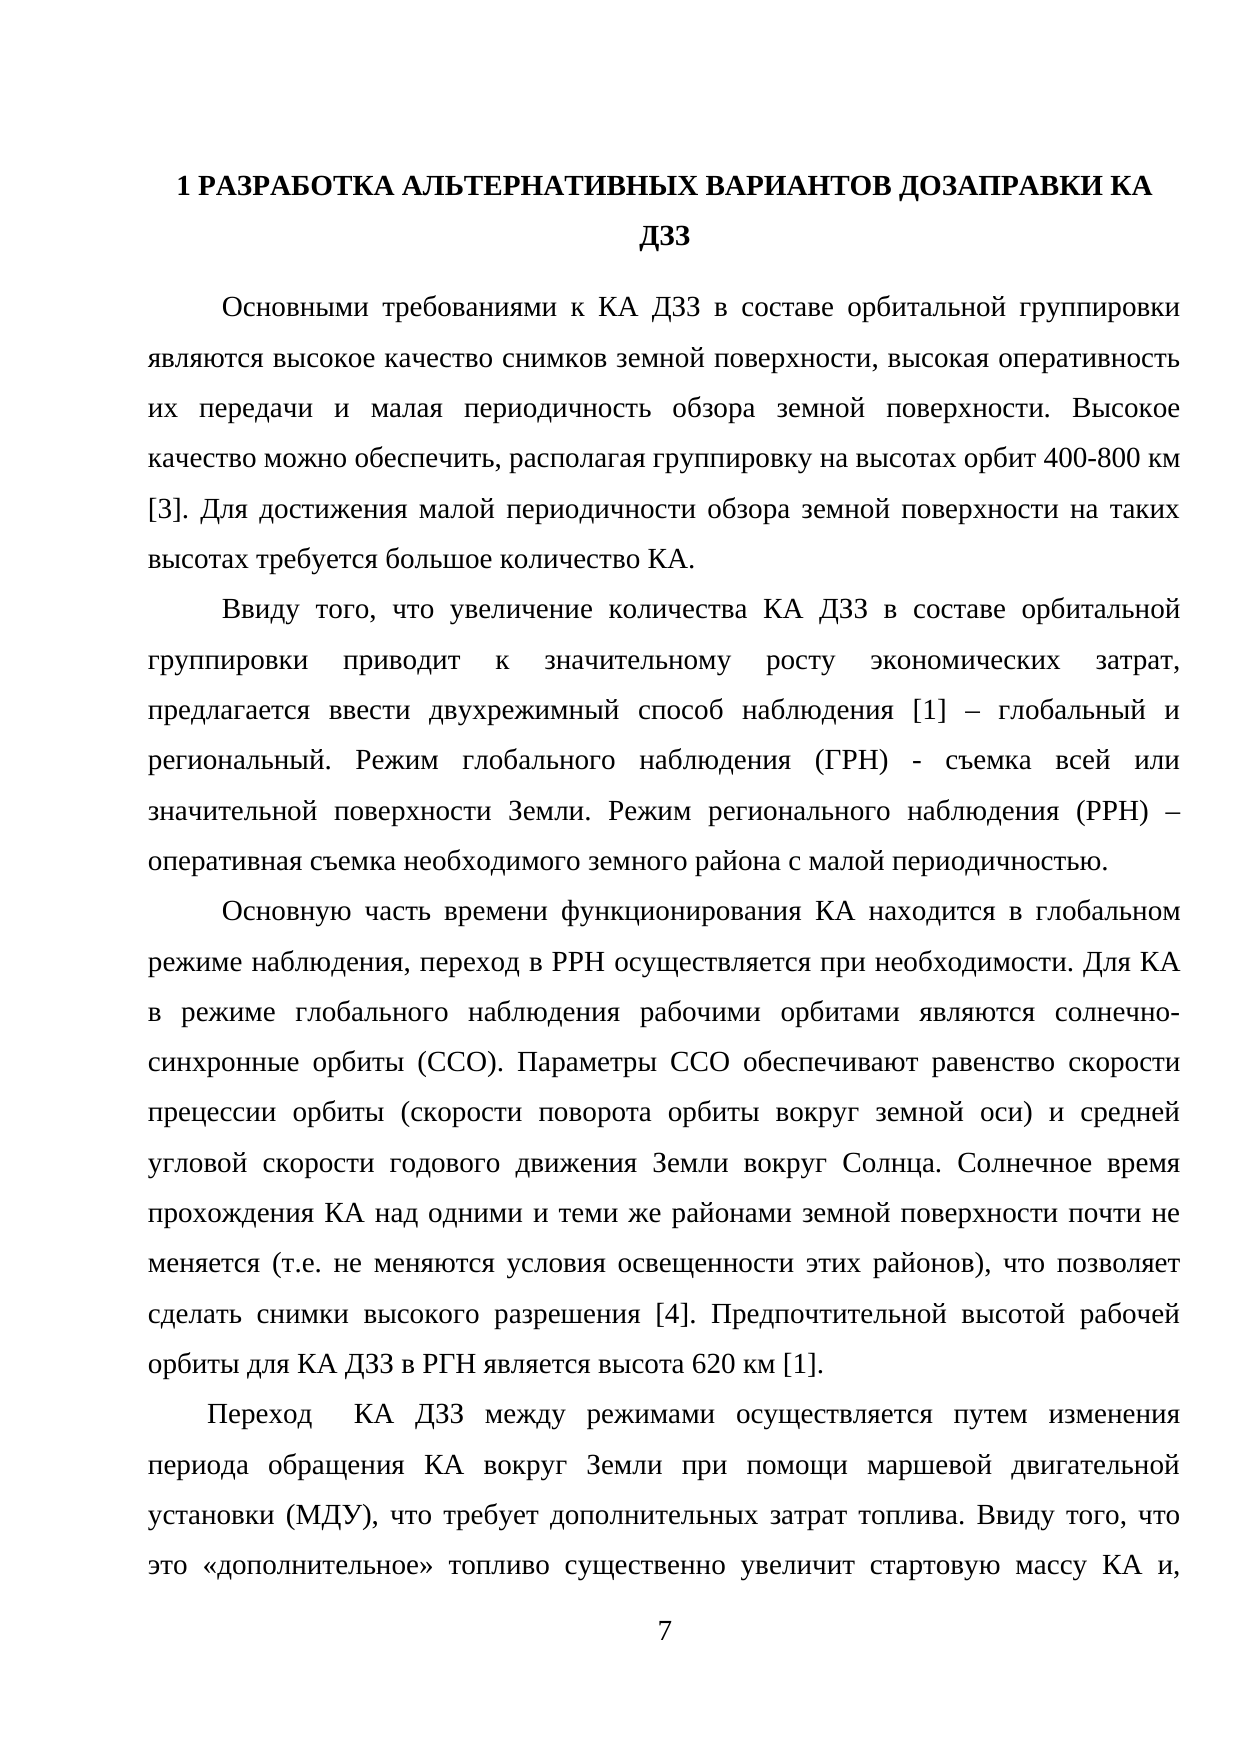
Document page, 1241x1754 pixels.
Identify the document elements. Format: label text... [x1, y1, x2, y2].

subtitle 1 РАЗРАБОТКА АЛЬТЕРНАТИВНЫХ ВАРИАНТОВ ДОЗАПРАВКИ КА ДЗЗ [148, 168, 1181, 252]
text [148, 1396, 1181, 1581]
text Основную часть времени функционирования КА находится в глобальном режиме наблюдения, переход в РРН осуществляется при необходимости. Для КА в режиме глобального наблюдения рабочими орбитами являются солнечно-синхронные орбиты (ССО). Параметры ССО обеспечивают равенство скорости прецессии орбиты (скорости поворота орбиты вокруг земной оси) и средней угловой скорости годового движения Земли вокруг Солнца. Солнечное время прохождения КА над одними и теми же районами земной поверхности почти не меняется (т.е. не меняются условия освещенности этих районов), что позволяет сделать снимки высокого разрешения [4]. Предпочтительной высотой рабочей орбиты для КА ДЗЗ в РГН является высота 620 км [1]. [148, 893, 1181, 1380]
text Ввиду того, что увеличение количества КА ДЗЗ в составе орбитальной группировки приводит к значительному росту экономических затрат, предлагается ввести двухрежимный способ наблюдения [1] – глобальный и региональный. Режим глобального наблюдения (ГРН) - съемка всей или значительной поверхности Земли. Режим регионального наблюдения (РРН) – оперативная съемка необходимого земного района с малой периодичностью. [148, 591, 1181, 877]
text Основными требованиями к КА ДЗЗ в составе орбитальной группировки являются высокое качество снимков земной поверхности, высокая оперативность их передачи и малая периодичность обзора земной поверхности. Высокое качество можно обеспечить, располагая группировку на высотах орбит 400-800 км [3]. Для достижения малой периодичности обзора земной поверхности на таких высотах требуется большое количество КА. [148, 289, 1181, 575]
